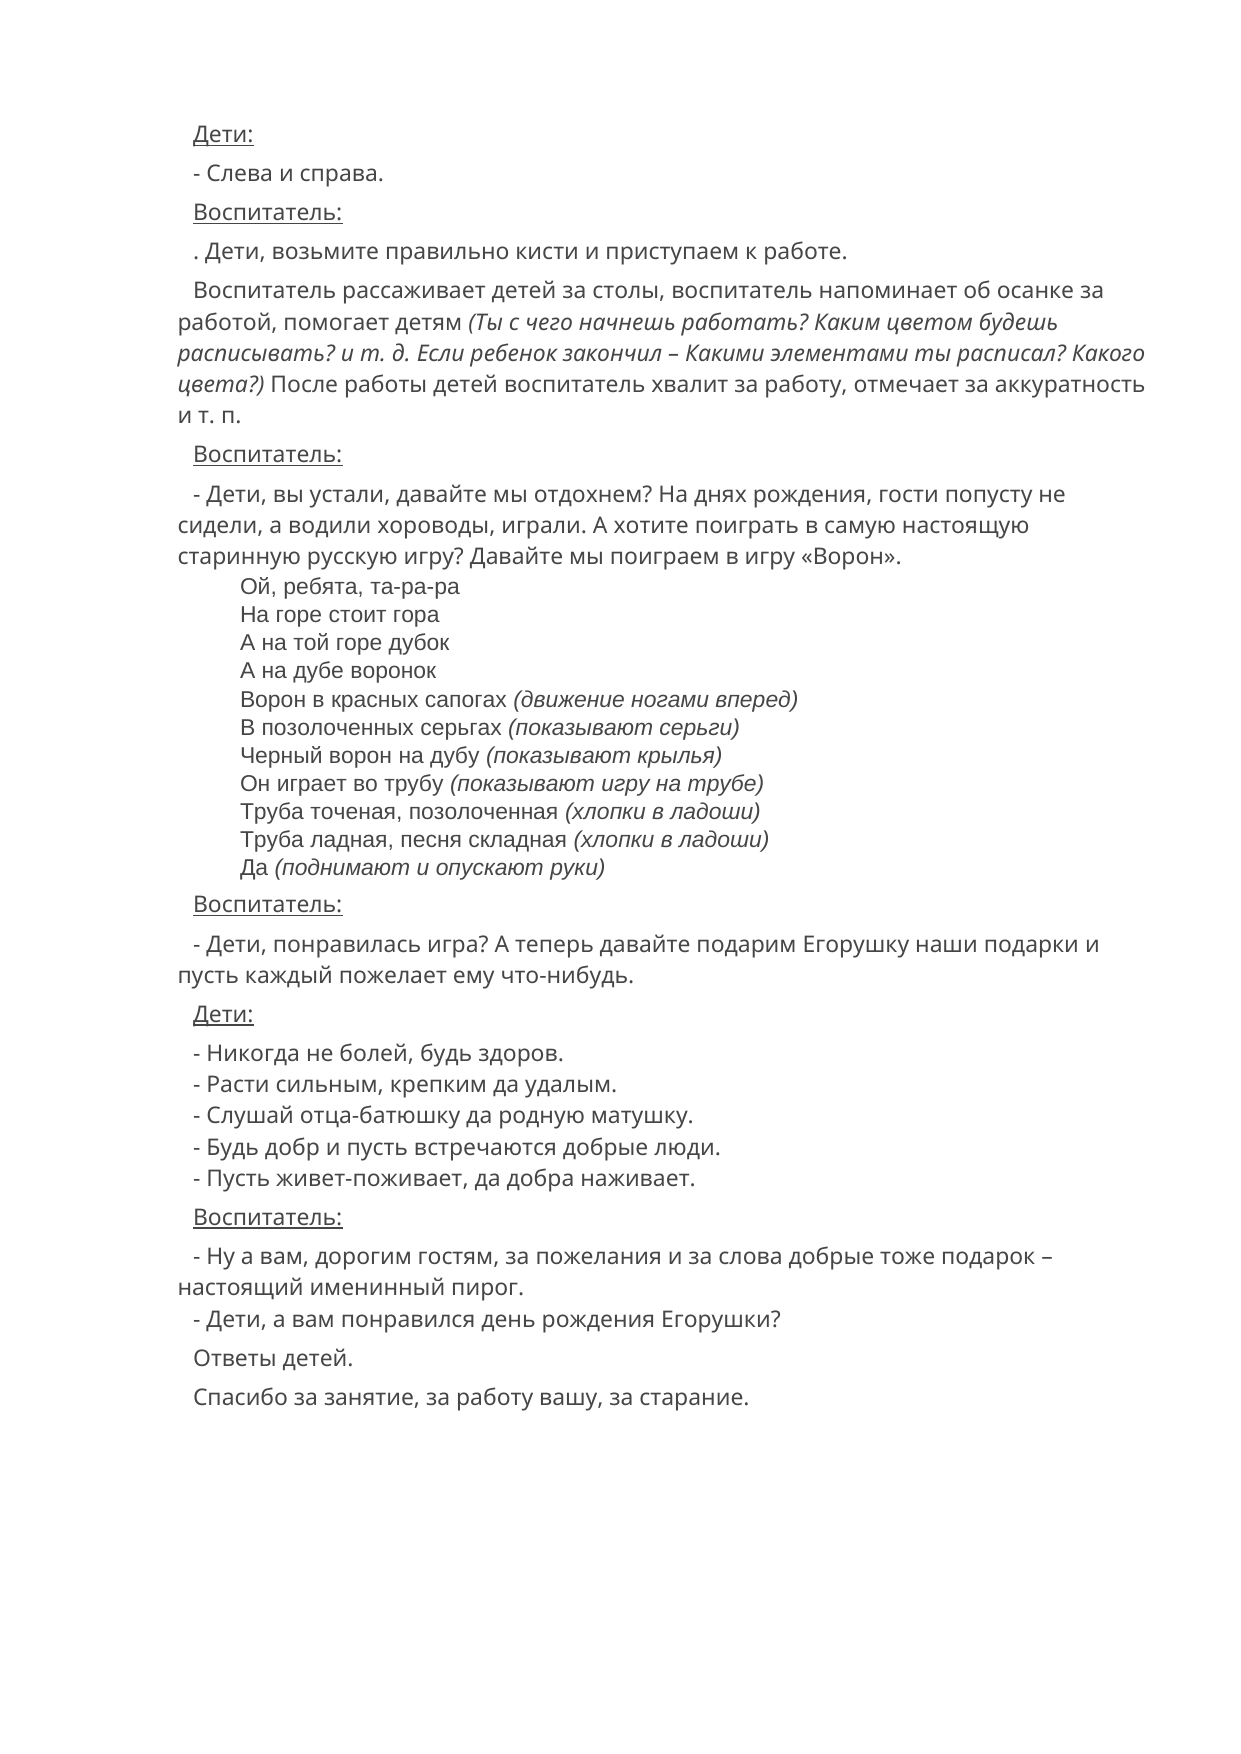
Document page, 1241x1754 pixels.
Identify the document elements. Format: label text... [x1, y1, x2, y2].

text А на той горе дубок [240, 627, 1089, 656]
text - Дети, а вам понравился день рождения Егорушки? [177, 1302, 1152, 1334]
text Дети: [177, 998, 1152, 1029]
text Воспитатель: [177, 196, 1152, 227]
text Он играет во трубу (показывают игру на трубе) [240, 768, 1089, 796]
text Воспитатель рассаживает детей за столы, воспитатель напоминает об осанке за работой, помогает детям (Ты с чего начнешь работать? Каким цветом будешь расписывать? и т. д. Если ребенок закончил – Какими элементами ты расписал? Какого цвета?) После работы детей воспитатель хвалит за работу, отмечает за аккуратность и т. п. [177, 274, 1152, 431]
text Да (поднимают и опускают руки) [240, 852, 1089, 881]
text - Никогда не болей, будь здоров. [177, 1037, 1152, 1068]
text Труба ладная, песня складная (хлопки в ладоши) [240, 824, 1089, 852]
text - Дети, понравилась игра? А теперь давайте подарим Егорушку наши подарки и пусть каждый пожелает ему что-нибудь. [177, 927, 1152, 990]
text На горе стоит гора [240, 599, 1089, 627]
text - Слушай отца-батюшку да родную матушку. [177, 1099, 1152, 1131]
text В позолоченных серьгах (показывают серьги) [240, 712, 1089, 740]
text Черный ворон на дубу (показывают крылья) [240, 740, 1089, 768]
text Воспитатель: [177, 438, 1152, 470]
text Воспитатель: [177, 1201, 1152, 1232]
text Дети: [177, 118, 1152, 149]
text - Слева и справа. [177, 157, 1152, 188]
text Ворон в красных сапогах (движение ногами вперед) [240, 684, 1089, 712]
text Ответы детей. [177, 1342, 1152, 1373]
text - Расти сильным, крепким да удалым. [177, 1068, 1152, 1099]
text А на дубе воронок [240, 656, 1089, 684]
text - Ну а вам, дорогим гостям, за пожелания и за слова добрые тоже подарок – настоящий именинный пирог. [177, 1240, 1152, 1302]
text Спасибо за занятие, за работу вашу, за старание. [177, 1381, 1152, 1412]
text . Дети, возьмите правильно кисти и приступаем к работе. [177, 235, 1152, 267]
text - Дети, вы устали, давайте мы отдохнем? На днях рождения, гости попусту не сидели, а водили хороводы, играли. А хотите поиграть в самую настоящую старинную русскую игру? Давайте мы поиграем в игру «Ворон». [177, 477, 1152, 571]
text Ой, ребята, та-ра-ра [240, 571, 1089, 599]
text Труба точеная, позолоченная (хлопки в ладоши) [240, 796, 1089, 824]
text Воспитатель: [177, 888, 1152, 920]
text - Будь добр и пусть встречаются добрые люди. [177, 1131, 1152, 1162]
text - Пусть живет-поживает, да добра наживает. [177, 1162, 1152, 1193]
